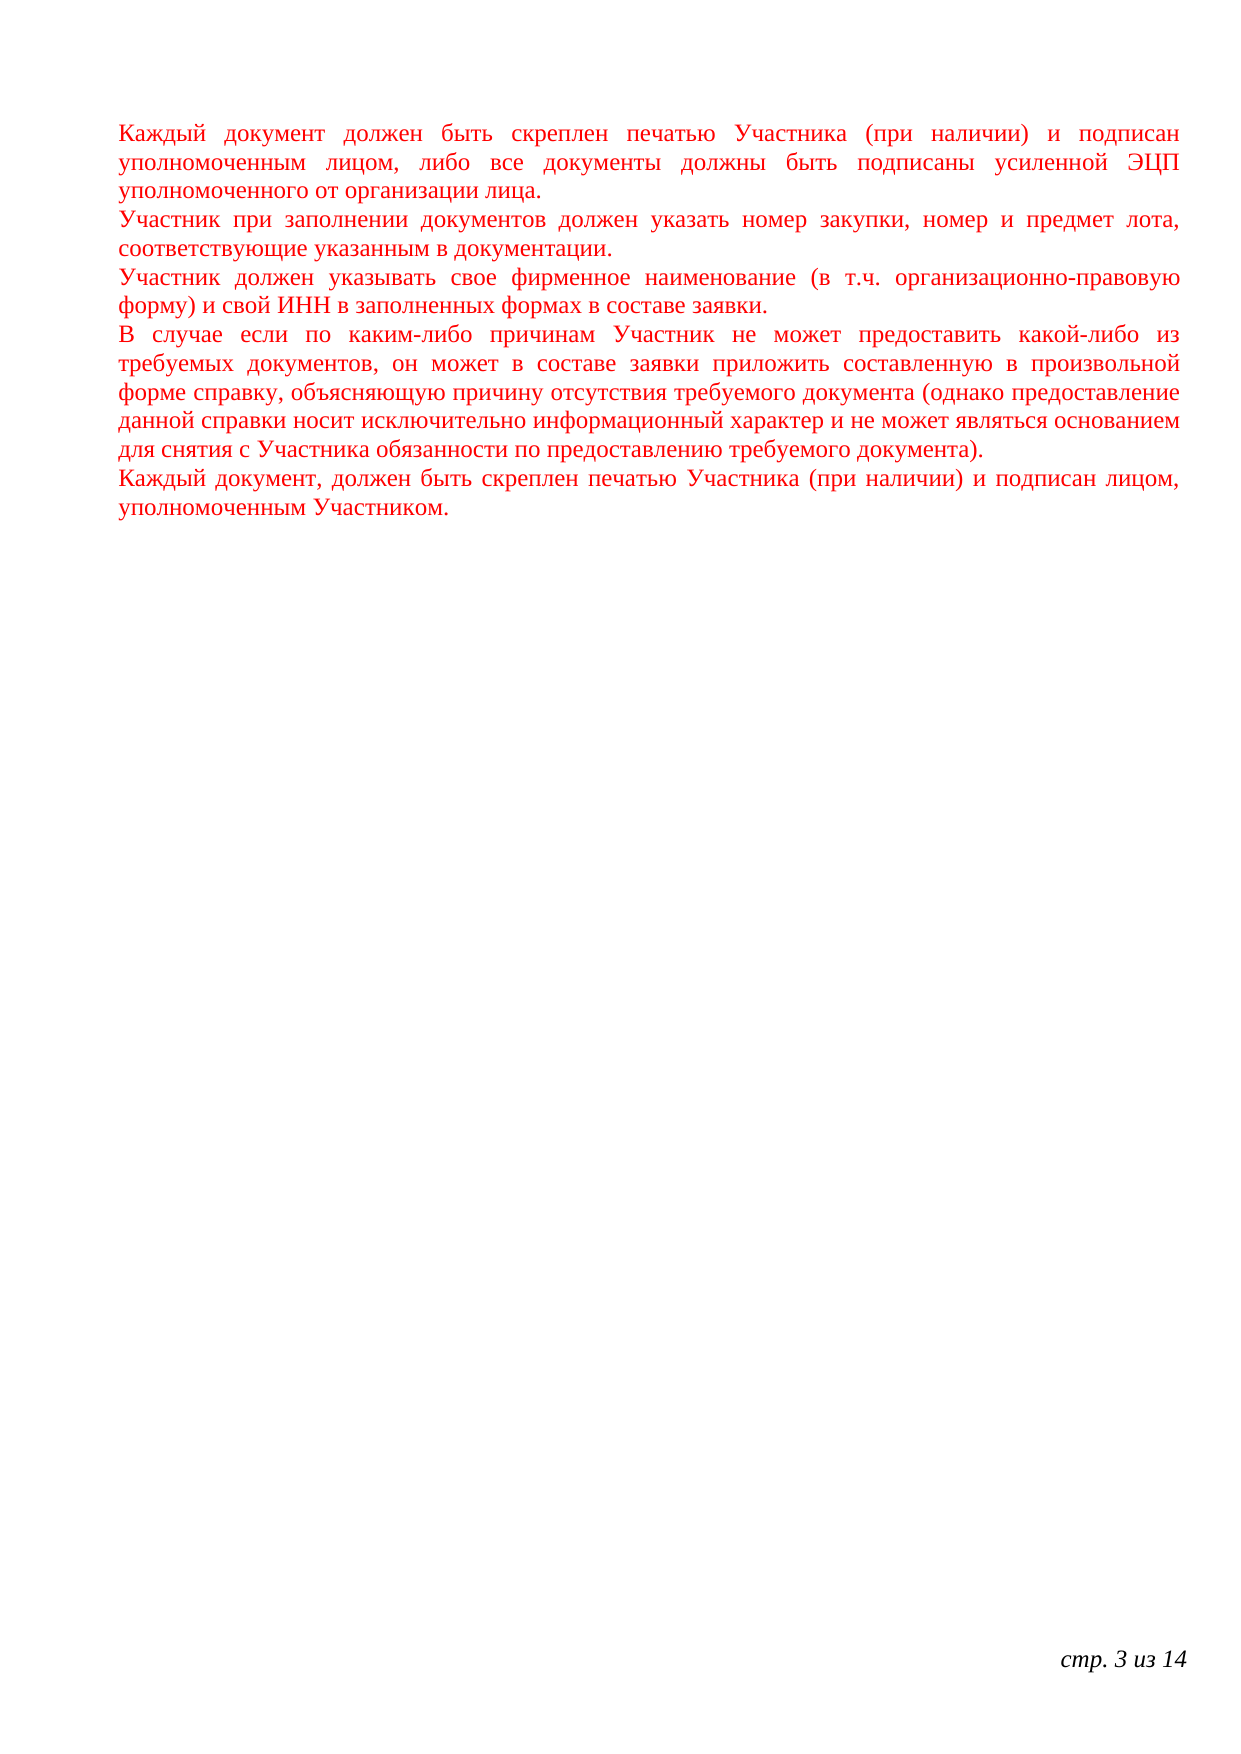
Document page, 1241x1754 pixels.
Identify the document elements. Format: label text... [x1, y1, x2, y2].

list Каждый документ, должен быть скреплен печатью Участника (при наличии) и подписан лицом, уполномоченным Участником. [118, 463, 1181, 521]
list Участник при заполнении документов должен указать номер закупки, номер и предмет лота, соответствующие указанным в документации. [118, 204, 1181, 262]
list Участник должен указывать свое фирменное наименование (в т.ч. организационно-правовую форму) и свой ИНН в заполненных формах в составе заявки. [118, 262, 1181, 319]
list Каждый документ должен быть скреплен печатью Участника (при наличии) и подписан уполномоченным лицом, либо все документы должны быть подписаны усиленной ЭЦП уполномоченного от организации лица. [118, 118, 1181, 204]
list В случае если по каким-либо причинам Участник не может предоставить какой-либо из требуемых документов, он может в составе заявки приложить составленную в произвольной форме справку, объясняющую причину отсутствия требуемого документа (однако предоставление данной справки носит исключительно информационный характер и не может являться основанием для снятия с Участника обязанности по предоставлению требуемого документа). [118, 319, 1181, 463]
